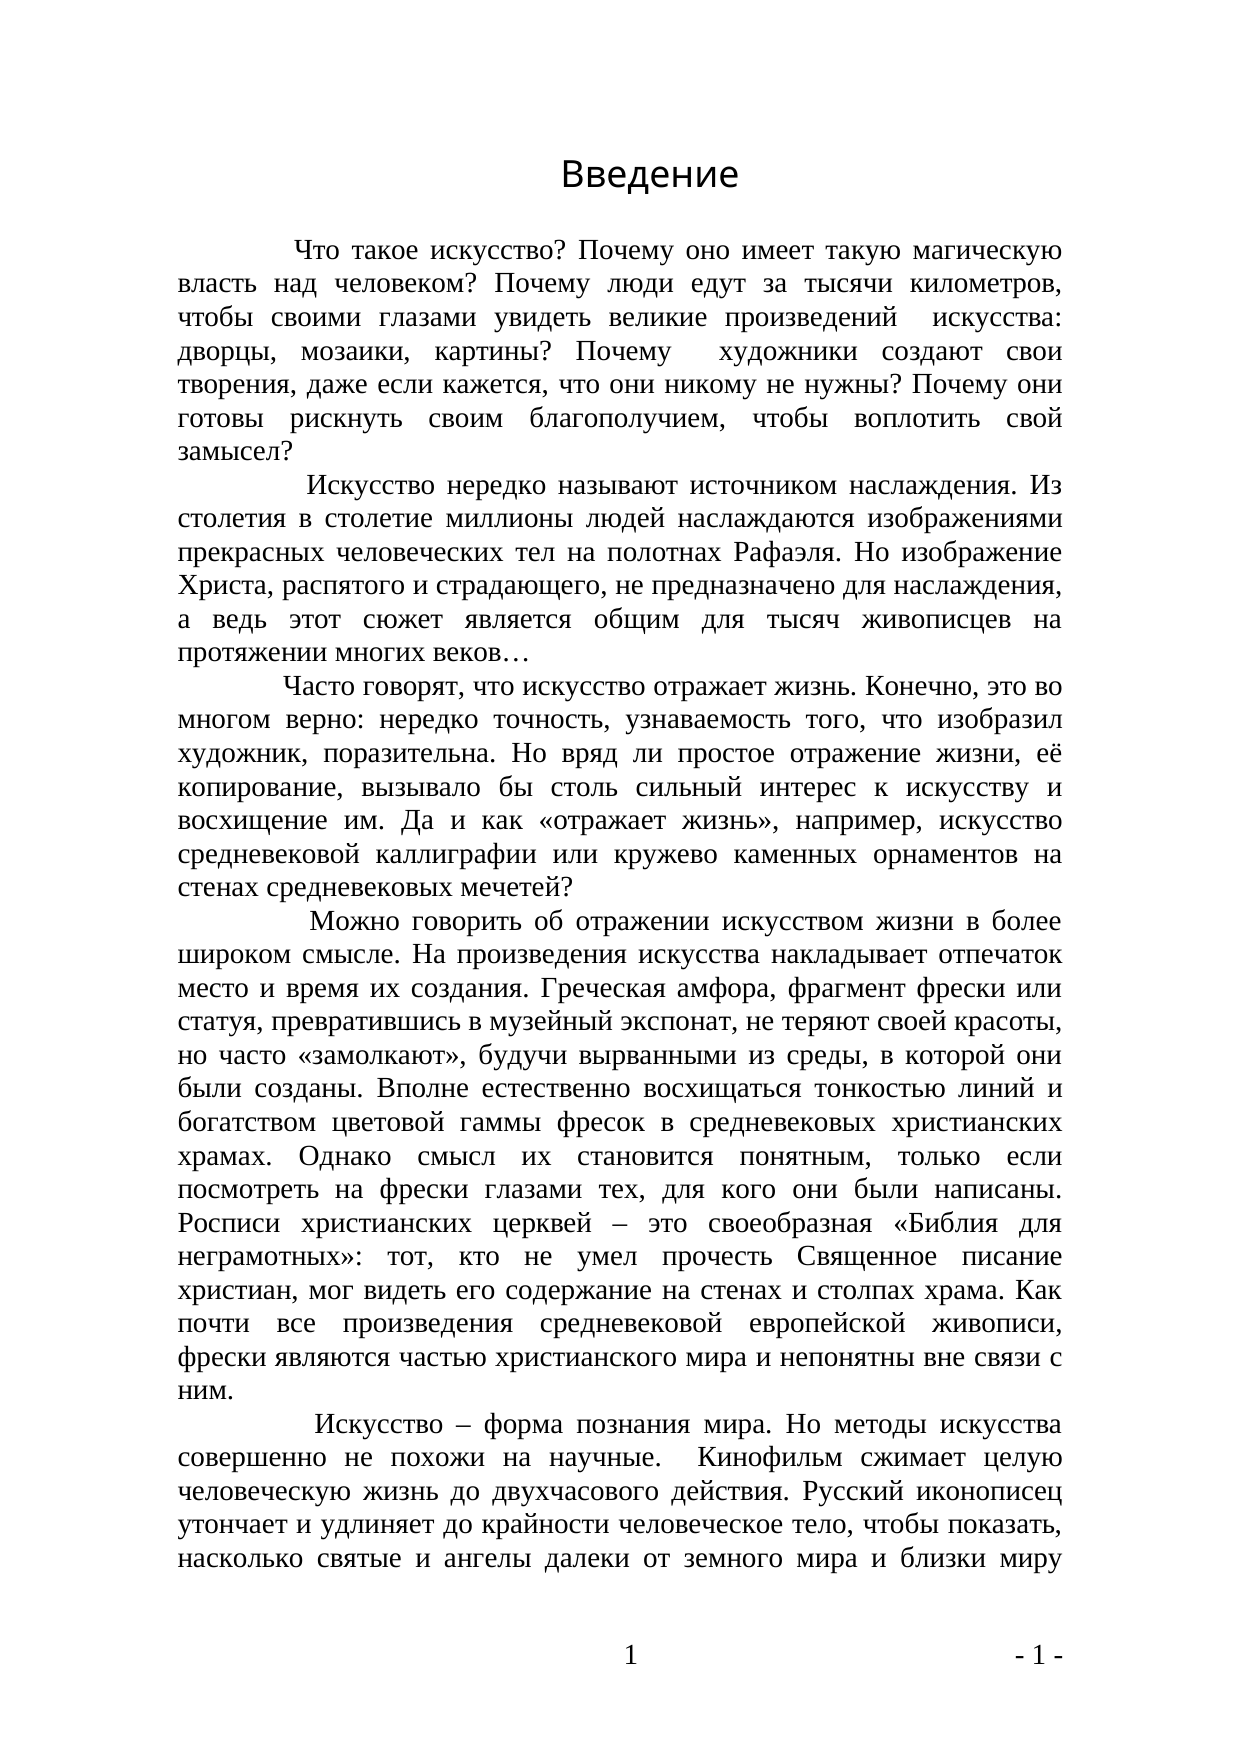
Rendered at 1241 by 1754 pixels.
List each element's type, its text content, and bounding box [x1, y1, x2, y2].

text Часто говорят, что искусство отражает жизнь. Конечно, это во многом верно: нередко точность, узнаваемость того, что изобразил художник, поразительна. Но вряд ли простое отражение жизни, её копирование, вызывало бы столь сильный интерес к искусству и восхищение им. Да и как «отражает жизнь», например, искусство средневековой каллиграфии или кружево каменных орнаментов на стенах средневековых мечетей? [177, 668, 1063, 903]
text Искусство нередко называют источником наслаждения. Из столетия в столетие миллионы людей наслаждаются изображениями прекрасных человеческих тел на полотнах Рафаэля. Но изображение Христа, распятого и страдающего, не предназначено для наслаждения, а ведь этот сюжет является общим для тысяч живописцев на протяжении многих веков… [177, 467, 1063, 668]
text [177, 1406, 1063, 1574]
text Можно говорить об отражении искусством жизни в более широком смысле. На произведения искусства накладывает отпечаток место и время их создания. Греческая амфора, фрагмент фрески или статуя, превратившись в музейный экспонат, не теряют своей красоты, но часто «замолкают», будучи вырванными из среды, в которой они были созданы. Вполне естественно восхищаться тонкостью линий и богатством цветовой гаммы фресок в средневековых христианских храмах. Однако смысл их становится понятным, только если посмотреть на фрески глазами тех, для кого они были написаны. Росписи христианских церквей – это своеобразная «Библия для неграмотных»: тот, кто не умел прочесть Священное писание христиан, мог видеть его содержание на стенах и столпах храма. Как почти все произведения средневековой европейской живописи, фрески являются частью христианского мира и непонятны вне связи с ним. [177, 903, 1063, 1406]
text Что такое искусство? Почему оно имеет такую магическую власть над человеком? Почему люди едут за тысячи километров, чтобы своими глазами увидеть великие произведений искусства: дворцы, мозаики, картины? Почему художники создают свои творения, даже если кажется, что они никому не нужны? Почему они готовы рискнуть своим благополучием, чтобы воплотить свой замысел? [177, 232, 1063, 467]
subtitle Введение [177, 148, 1063, 199]
